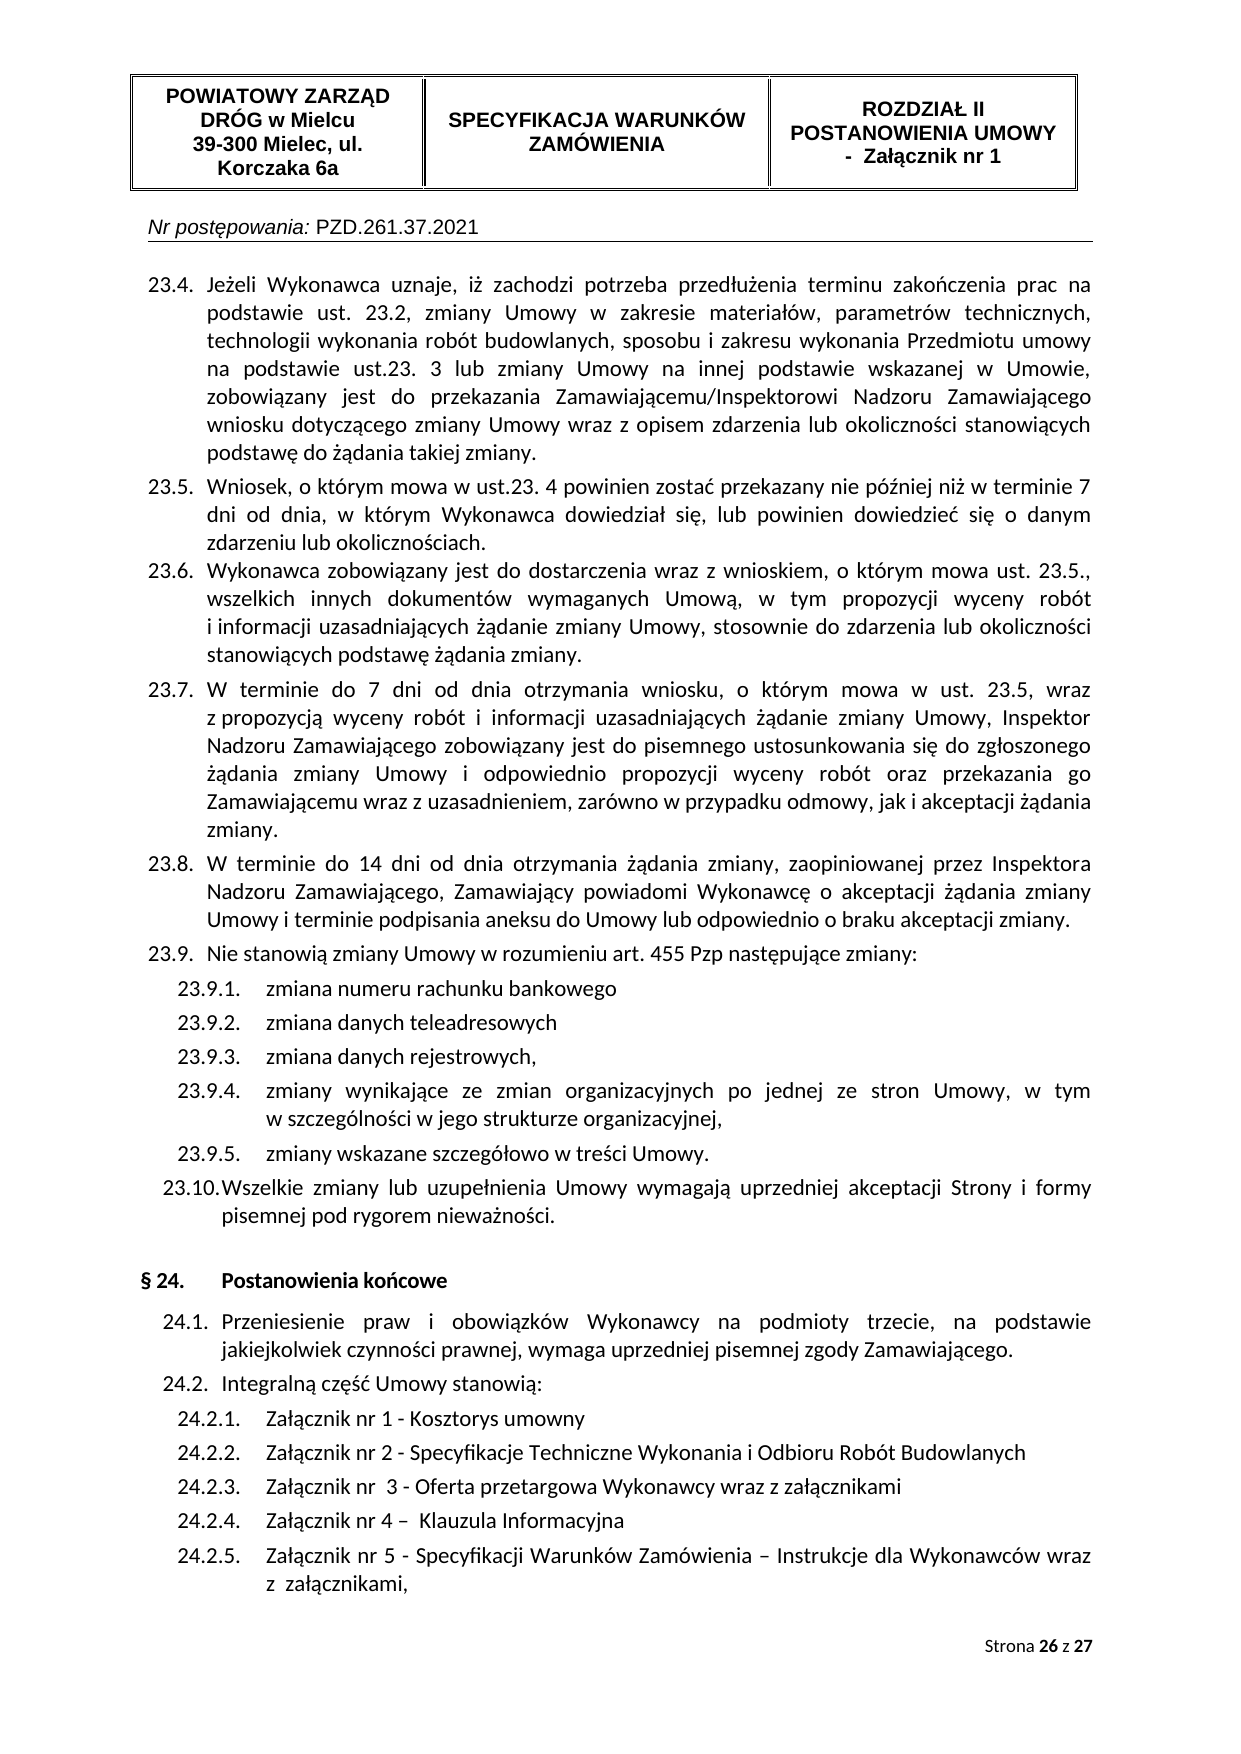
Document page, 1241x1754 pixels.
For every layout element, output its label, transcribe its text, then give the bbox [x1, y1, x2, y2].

text 23.6. Wykonawca zobowiązany jest do dostarczenia wraz z wnioskiem, o którym mowa ust. 23.5., wszelkich innych dokumentów wymaganych Umową, w tym propozycji wyceny robót i informacji uzasadniających żądanie zmiany Umowy, stosownie do zdarzenia lub okoliczności stanowiących podstawę żądania zmiany. [148, 556, 1093, 668]
subtitle Załącznik nr 3 - Oferta przetargowa Wykonawcy wraz z załącznikami [177, 1472, 1093, 1500]
subtitle Postanowienia końcowe [162, 1267, 1093, 1294]
subtitle Załącznik nr 4 – Klauzula Informacyjna [177, 1506, 1093, 1534]
text 23.8. W terminie do 14 dni od dnia otrzymania żądania zmiany, zaopiniowanej przez Inspektora Nadzoru Zamawiającego, Zamawiający powiadomi Wykonawcę o akceptacji żądania zmiany Umowy i terminie podpisania aneksu do Umowy lub odpowiednio o braku akceptacji zmiany. [148, 849, 1093, 933]
subtitle zmiana numeru rachunku bankowego [177, 974, 1093, 1002]
subtitle zmiana danych teleadresowych [177, 1008, 1093, 1036]
subtitle Załącznik nr 5 - Specyfikacji Warunków Zamówienia – Instrukcje dla Wykonawców wraz z załącznikami, [177, 1541, 1093, 1597]
subtitle Załącznik nr 2 - Specyfikacje Techniczne Wykonania i Odbioru Robót Budowlanych [177, 1438, 1093, 1466]
subtitle zmiany wynikające ze zmian organizacyjnych po jednej ze stron Umowy, w tym w szczególności w jego strukturze organizacyjnej, [177, 1076, 1093, 1132]
text 23.5. Wniosek, o którym mowa w ust.23. 4 powinien zostać przekazany nie później niż w terminie 7 dni od dnia, w którym Wykonawca dowiedział się, lub powinien dowiedzieć się o danym zdarzeniu lub okolicznościach. [148, 472, 1093, 556]
subtitle zmiany wskazane szczegółowo w treści Umowy. [177, 1139, 1093, 1167]
subtitle Nie stanowią zmiany Umowy w rozumieniu art. 455 Pzp następujące zmiany: [148, 939, 1093, 967]
subtitle zmiana danych rejestrowych, [177, 1042, 1093, 1070]
text 23.4. Jeżeli Wykonawca uznaje, iż zachodzi potrzeba przedłużenia terminu zakończenia prac na podstawie ust. 23.2, zmiany Umowy w zakresie materiałów, parametrów technicznych, technologii wykonania robót budowlanych, sposobu i zakresu wykonania Przedmiotu umowy na podstawie ust.23. 3 lub zmiany Umowy na innej podstawie wskazanej w Umowie, zobowiązany jest do przekazania Zamawiającemu/Inspektorowi Nadzoru Zamawiającego wniosku dotyczącego zmiany Umowy wraz z opisem zdarzenia lub okoliczności stanowiących podstawę do żądania takiej zmiany. [148, 270, 1093, 466]
subtitle Przeniesienie praw i obowiązków Wykonawcy na podmioty trzecie, na podstawie jakiejkolwiek czynności prawnej, wymaga uprzedniej pisemnej zgody Zamawiającego. [162, 1307, 1093, 1363]
subtitle Wszelkie zmiany lub uzupełnienia Umowy wymagają uprzedniej akceptacji Strony i formy pisemnej pod rygorem nieważności. [162, 1173, 1093, 1229]
subtitle Integralną część Umowy stanowią: [162, 1369, 1093, 1397]
subtitle Załącznik nr 1 - Kosztorys umowny [177, 1404, 1093, 1432]
text 23.7. W terminie do 7 dni od dnia otrzymania wniosku, o którym mowa w ust. 23.5, wraz z propozycją wyceny robót i informacji uzasadniających żądanie zmiany Umowy, Inspektor Nadzoru Zamawiającego zobowiązany jest do pisemnego ustosunkowania się do zgłoszonego żądania zmiany Umowy i odpowiednio propozycji wyceny robót oraz przekazania go Zamawiającemu wraz z uzasadnieniem, zarówno w przypadku odmowy, jak i akceptacji żądania zmiany. [148, 675, 1093, 843]
